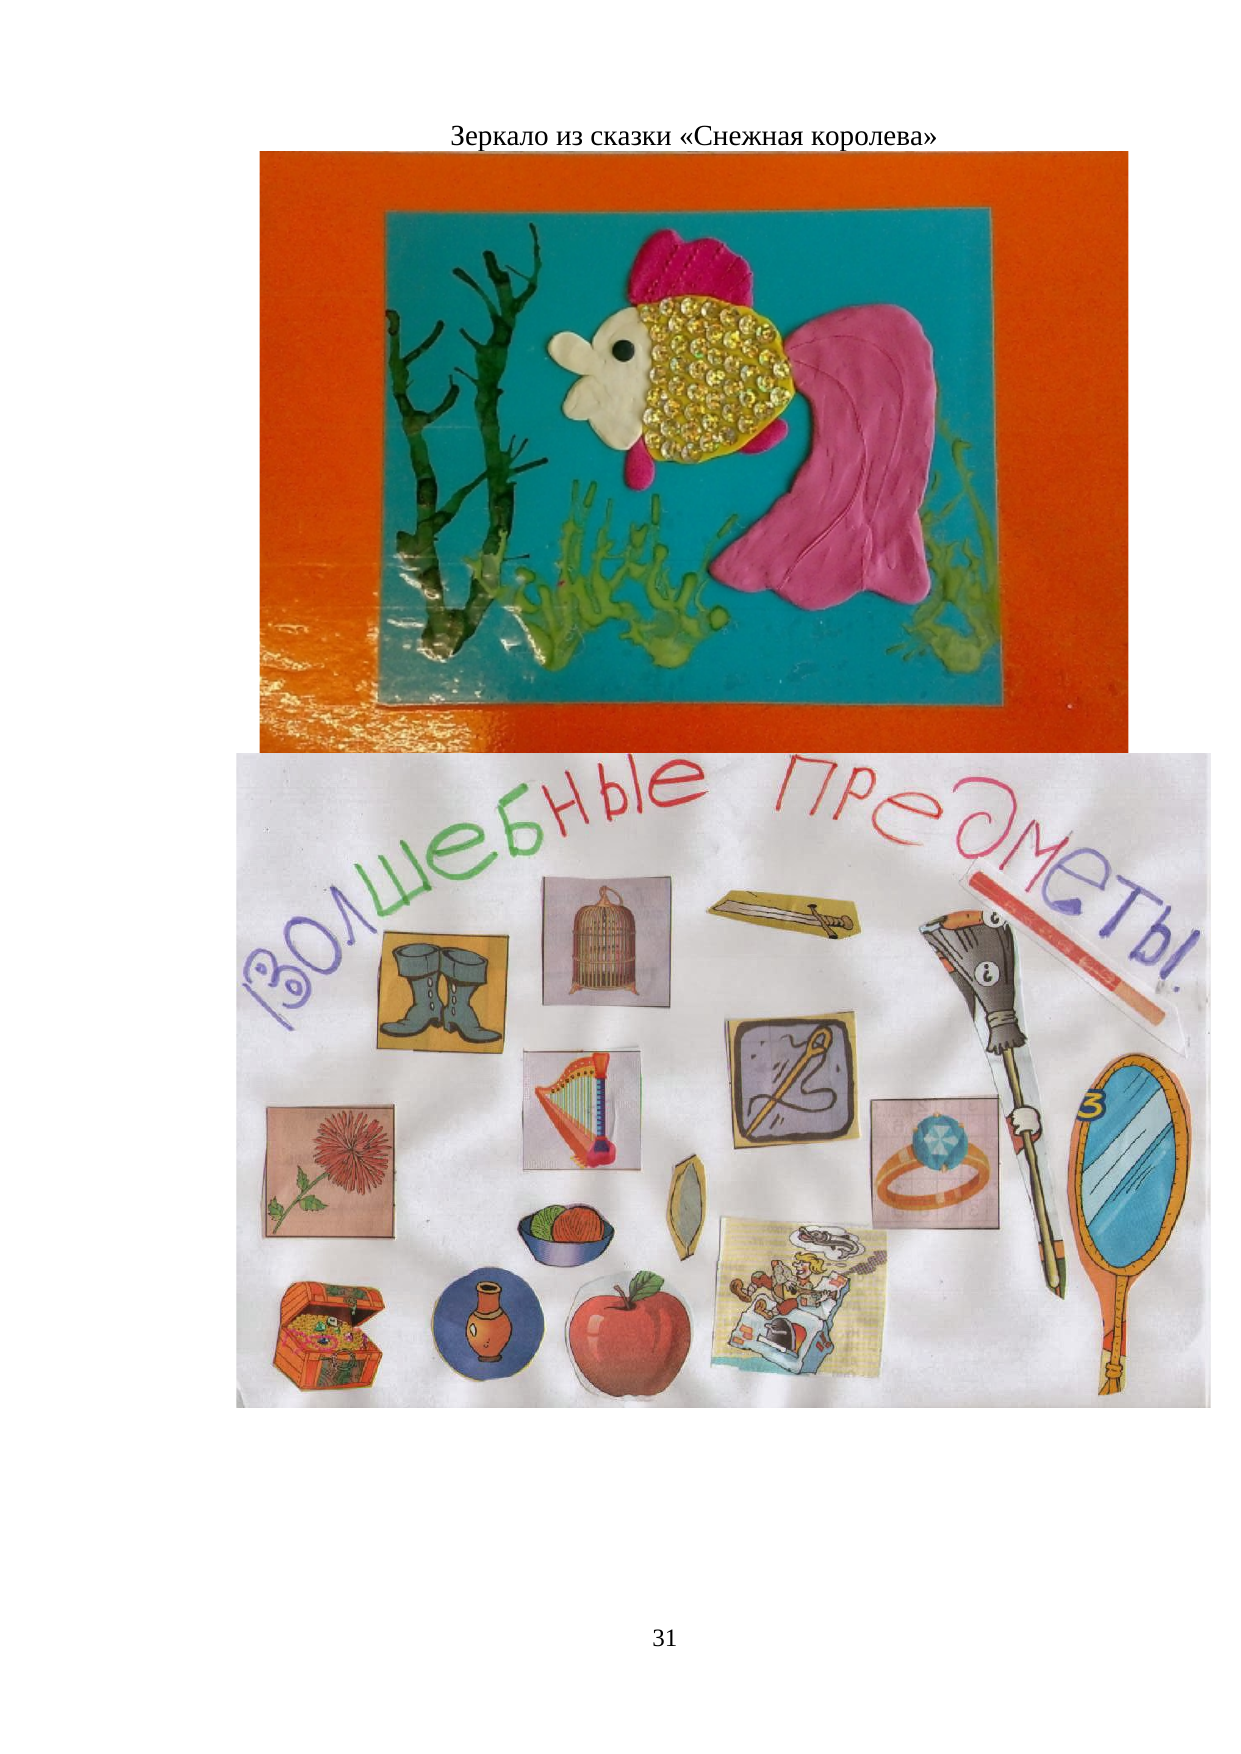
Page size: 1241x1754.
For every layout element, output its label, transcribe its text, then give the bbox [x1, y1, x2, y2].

text Зеркало из сказки «Снежная королева» [236, 118, 1152, 753]
picture [236, 151, 1211, 1408]
